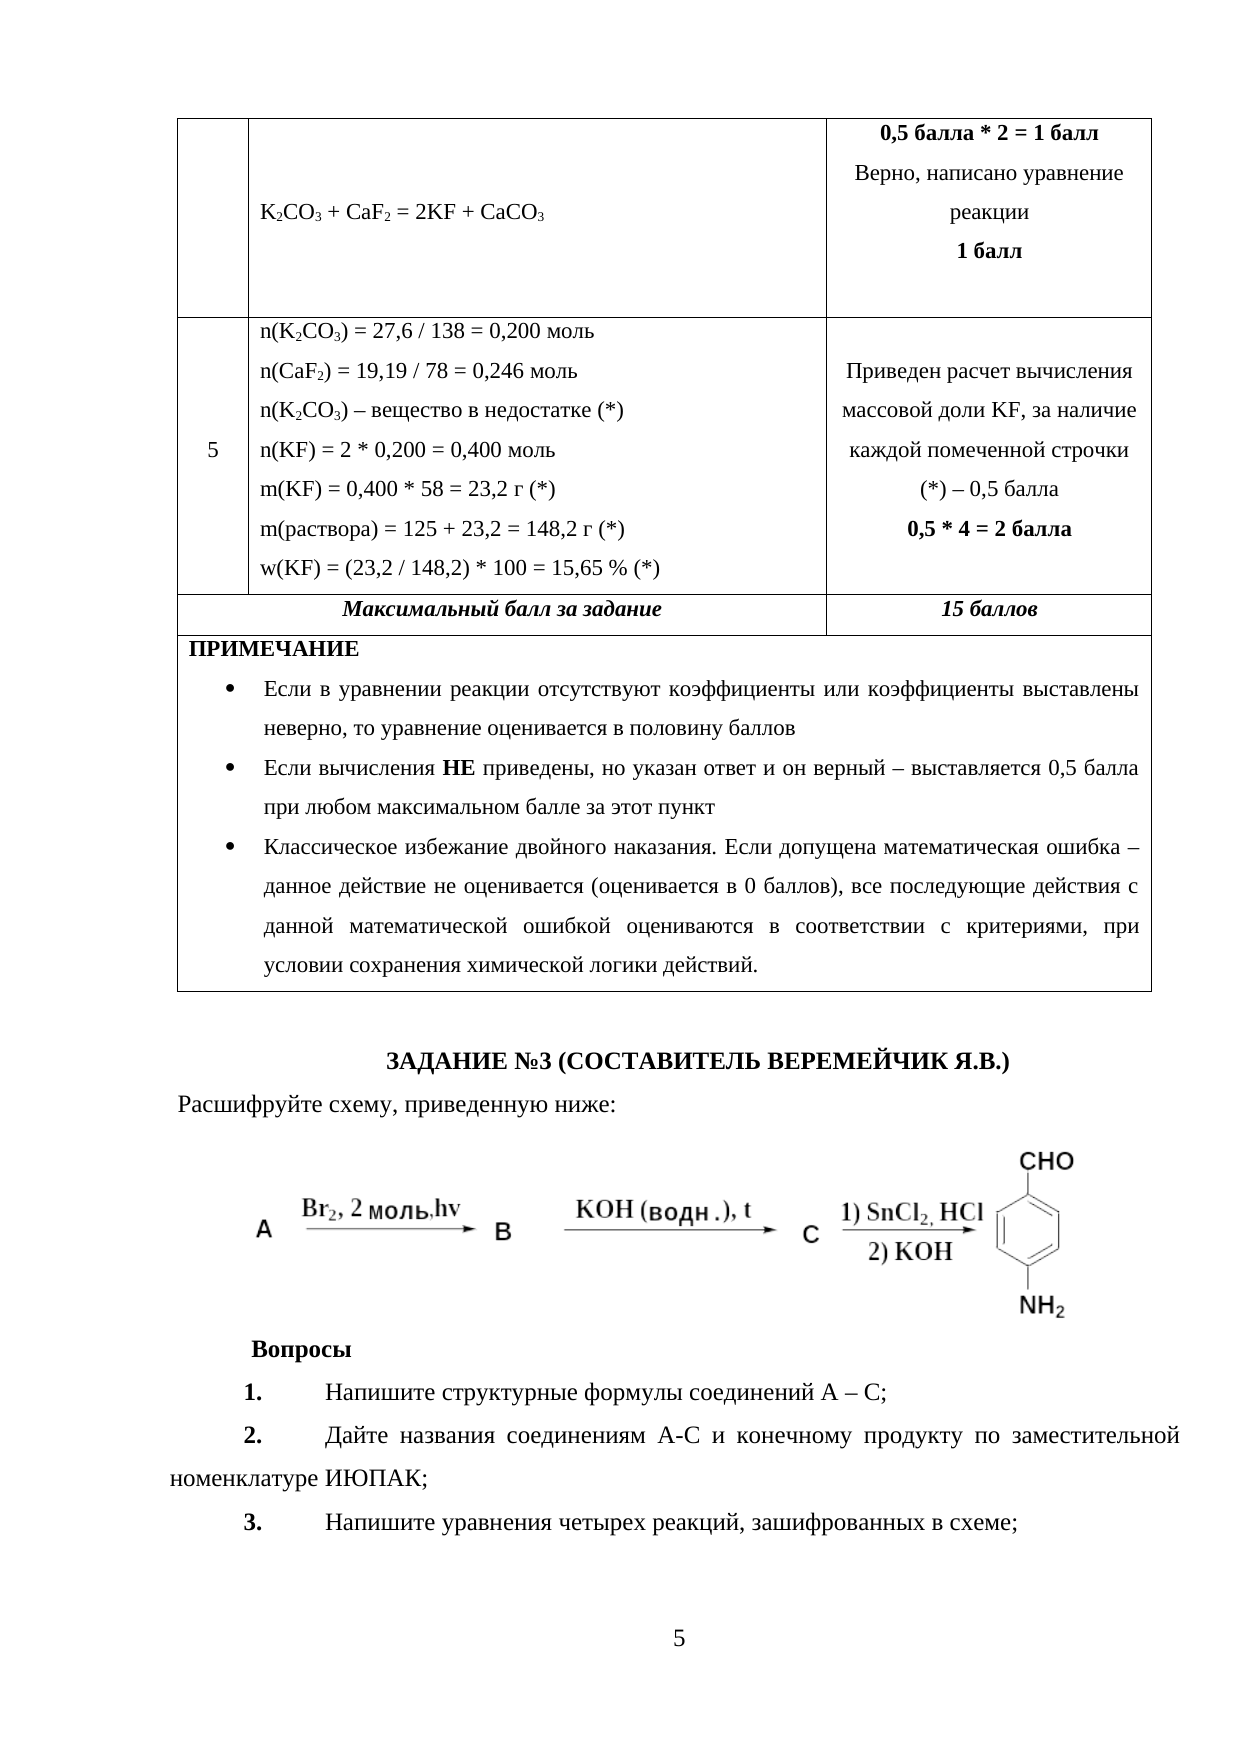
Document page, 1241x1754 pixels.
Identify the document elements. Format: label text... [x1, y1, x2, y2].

text ЗАДАНИЕ №3 (СОСТАВИТЕЛЬ ВЕРЕМЕЙЧИК Я.В.) [215, 1046, 1181, 1074]
table_cell Приведен расчет вычисления массовой доли KF, за наличие каждой помеченной строчки (*) – 0,5 балла 0,5 * 4 = 2 балла [827, 318, 1151, 594]
text Расшифруйте схему, приведенную ниже: [177, 1089, 1181, 1118]
table_cell 4 [178, 119, 248, 317]
list Напишите структурные формулы соединений А – С; [169, 1377, 1181, 1406]
table_cell ПРИМЕЧАНИЕ Если в уравнении реакции отсутствуют коэффициенты или коэффициенты выставлены неверно, то уравнение оценивается в половину баллов Если вычисления НЕ приведены, но указан ответ и он верный – выставляется 0,5 балла при любом максимальном балле за этот пункт Классическое избежание двойного наказания. Если допущена математическая ошибка – данное действие не оценивается (оценивается в 0 баллов), все последующие действия с данной математической ошибкой оцениваются в соответствии с критериями, при условии сохранения химической логики действий. [178, 636, 1151, 991]
table_cell Максимальный балл за задание [178, 595, 826, 634]
table_cell 15 баллов [827, 595, 1151, 634]
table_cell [827, 119, 1151, 317]
table_cell n(K2CO3) = 27,6 / 138 = 0,200 моль n(CaF2) = 19,19 / 78 = 0,246 моль n(K2CO3) – вещество в недостатке (*) n(KF) = 2 * 0,200 = 0,400 моль m(KF) = 0,400 * 58 = 23,2 г (*) m(раствора) = 125 + 23,2 = 148,2 г (*) w(KF) = (23,2 / 148,2) * 100 = 15,65 % (*) [249, 318, 826, 594]
list Напишите уравнения четырех реакций, зашифрованных в схеме; [169, 1507, 1181, 1535]
table_cell 5 [178, 318, 248, 594]
text Вопросы [177, 1334, 1181, 1363]
list Дайте названия соединениям А-С и конечному продукту по заместительной номенклатуре ИЮПАК; [169, 1420, 1181, 1492]
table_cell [249, 119, 826, 317]
